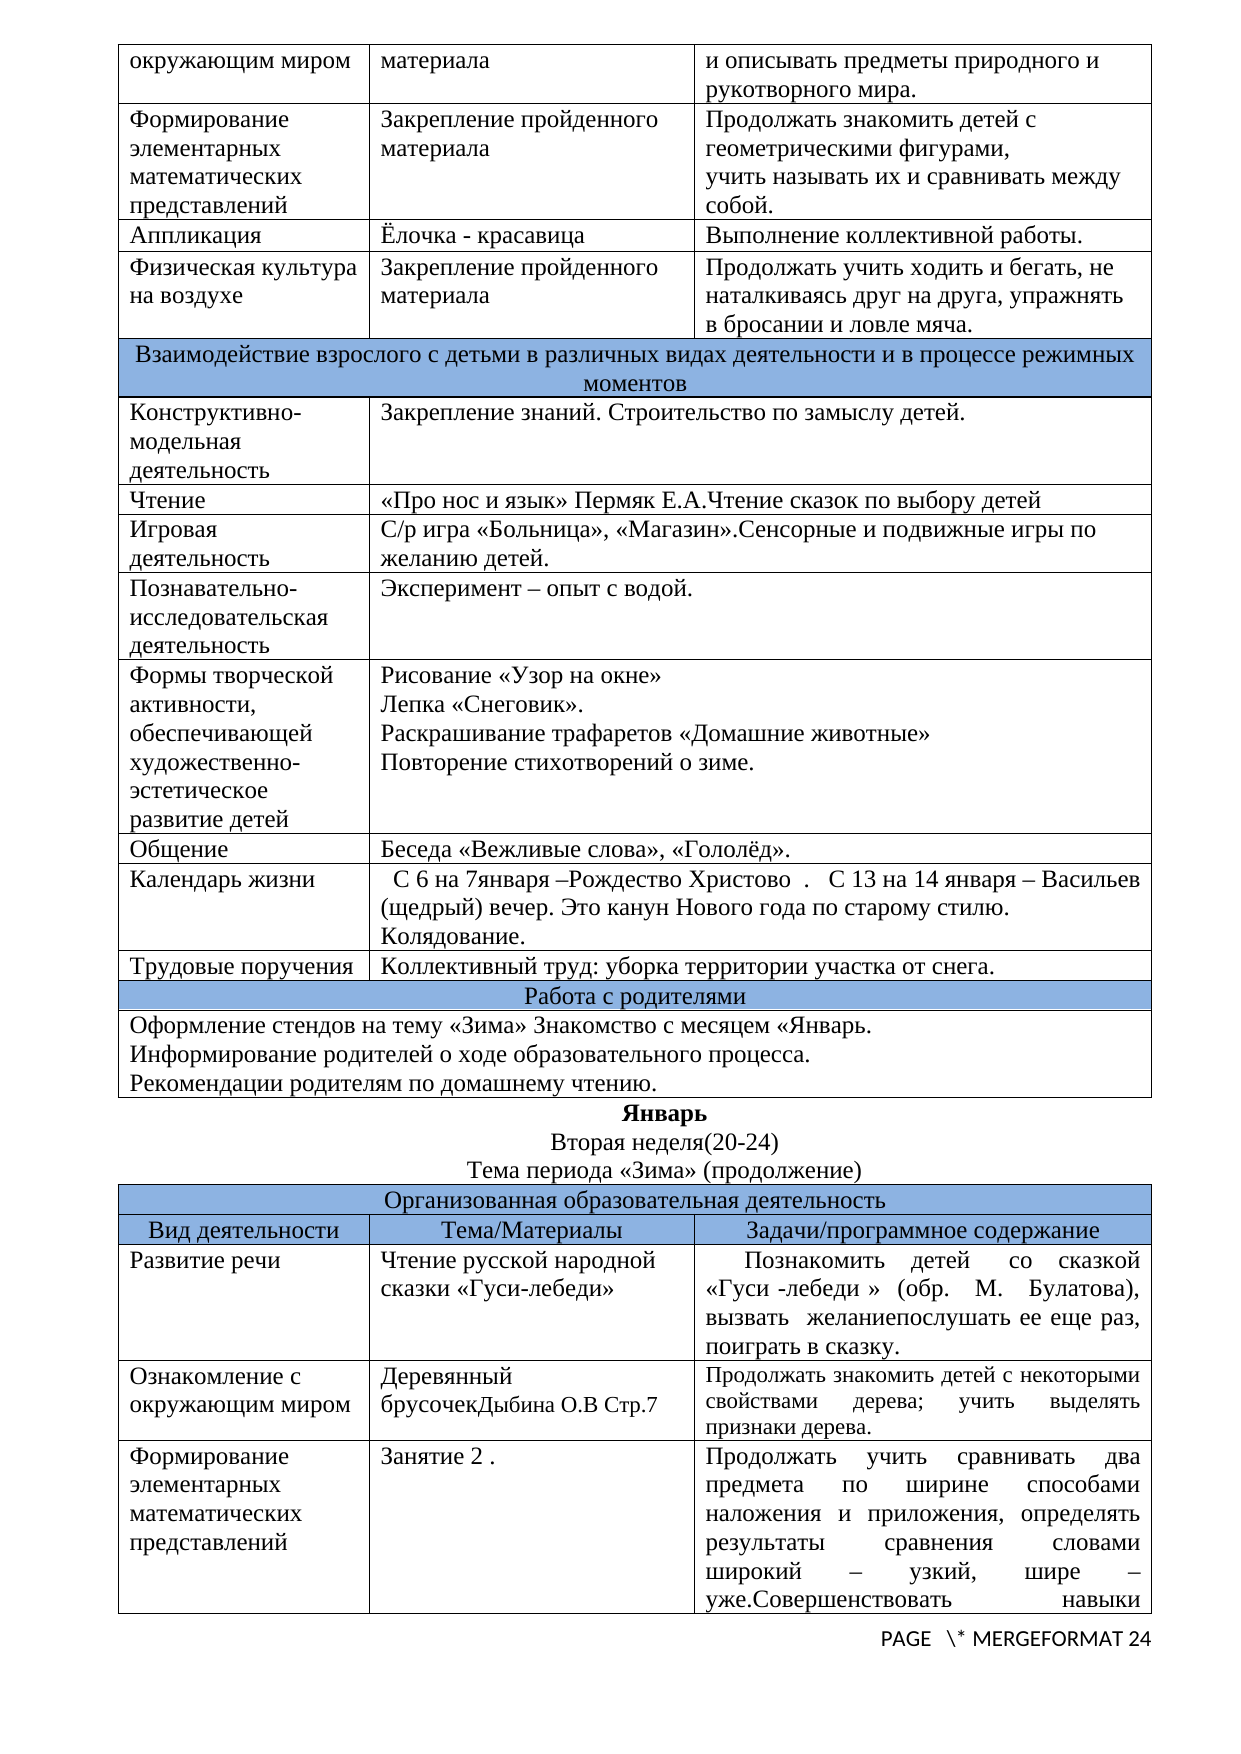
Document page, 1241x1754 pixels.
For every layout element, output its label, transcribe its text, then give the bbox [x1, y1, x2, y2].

table_cell Аппликация [119, 220, 369, 251]
table_cell Чтение русской народной сказки «Гуси-лебеди» [370, 1245, 694, 1360]
table_cell Трудовые поручения [119, 951, 369, 980]
table_cell Ёлочка - красавица [370, 220, 694, 251]
table_cell Игровая деятельность [119, 515, 369, 572]
table_cell Взаимодействие взрослого с детьми в различных видах деятельности и в процессе режимных моментов [119, 339, 1151, 396]
table_cell Закрепление пройденного материала [370, 252, 694, 338]
table_cell Выполнение коллективной работы. [695, 220, 1151, 251]
table_cell Формирование элементарных математических представлений [119, 104, 369, 219]
table_cell Познакомить детей со сказкой «Гуси -лебеди » (обр. М. Булатова), вызвать желаниепослушать ее еще раз, поиграть в сказку. [695, 1245, 1151, 1360]
table_cell Физическая культура на воздухе [119, 252, 369, 338]
table_cell Деревянный брусочекДыбина О.В Стр.7 [370, 1361, 694, 1440]
text Тема периода «Зима» (продолжение) [177, 1155, 1152, 1184]
table_cell С/р игра «Больница», «Магазин».Сенсорные и подвижные игры по желанию детей. [370, 515, 1151, 572]
table_cell Общение [119, 834, 369, 863]
table_cell Занятие 2 . [370, 1441, 694, 1613]
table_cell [695, 1441, 1151, 1613]
table_cell Беседа «Вежливые слова», «Гололёд». [370, 834, 1151, 863]
table_cell Задачи/программное содержание [695, 1215, 1151, 1244]
table_cell С 6 на 7января –Рождество Христово . С 13 на 14 января – Васильев (щедрый) вечер. Это канун Нового года по старому стилю. Колядование. [370, 864, 1151, 950]
table_cell Календарь жизни [119, 864, 369, 950]
table_header Организованная образовательная деятельность [119, 1185, 1151, 1214]
table_cell «Про нос и язык» Пермяк Е.А.Чтение сказок по выбору детей [370, 485, 1151, 513]
table_cell Продолжать учить ходить и бегать, не наталкиваясь друг на друга, упражнять в бросании и ловле мяча. [695, 252, 1151, 338]
table_cell Чтение [119, 485, 369, 513]
table_cell Закрепление знаний. Строительство по замыслу детей. [370, 398, 1151, 484]
table_cell Продолжать знакомить детей с некоторыми свойствами дерева; учить выделять признаки дерева. [695, 1361, 1151, 1440]
table_cell Эксперимент – опыт с водой. [370, 573, 1151, 659]
table_cell Вид деятельности [119, 1215, 369, 1244]
table_cell Коллективный труд: уборка территории участка от снега. [370, 951, 1151, 980]
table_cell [370, 104, 694, 219]
table_cell Продолжать знакомить детей с геометрическими фигурами, учить называть их и сравнивать между собой. [695, 104, 1151, 219]
table_cell Конструктивно-модельная деятельность [119, 398, 369, 484]
table_cell Оформление стендов на тему «Зима» Знакомство с месяцем «Январь. Информирование родителей о ходе образовательного процесса. Рекомендации родителям по домашнему чтению. [119, 1011, 1151, 1097]
table_cell Тема/Материалы [370, 1215, 694, 1244]
table_cell Рисование «Узор на окне» Лепка «Снеговик». Раскрашивание трафаретов «Домашние животные» Повторение стихотворений о зиме. [370, 660, 1151, 833]
table_cell Формы творческой активности, обеспечивающей художественно-эстетическое развитие детей [119, 660, 369, 833]
table_cell Ознакомление с окружающим миром [119, 1361, 369, 1440]
table_cell Развитие речи [119, 1245, 369, 1360]
table_cell Познавательно- исследовательская деятельность [119, 573, 369, 659]
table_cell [695, 45, 1151, 103]
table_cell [370, 45, 694, 103]
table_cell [119, 45, 369, 103]
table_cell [119, 1441, 369, 1613]
text Вторая неделя(20-24) [177, 1127, 1152, 1155]
text Январь [177, 1098, 1152, 1127]
table_cell Работа с родителями [119, 981, 1151, 1009]
